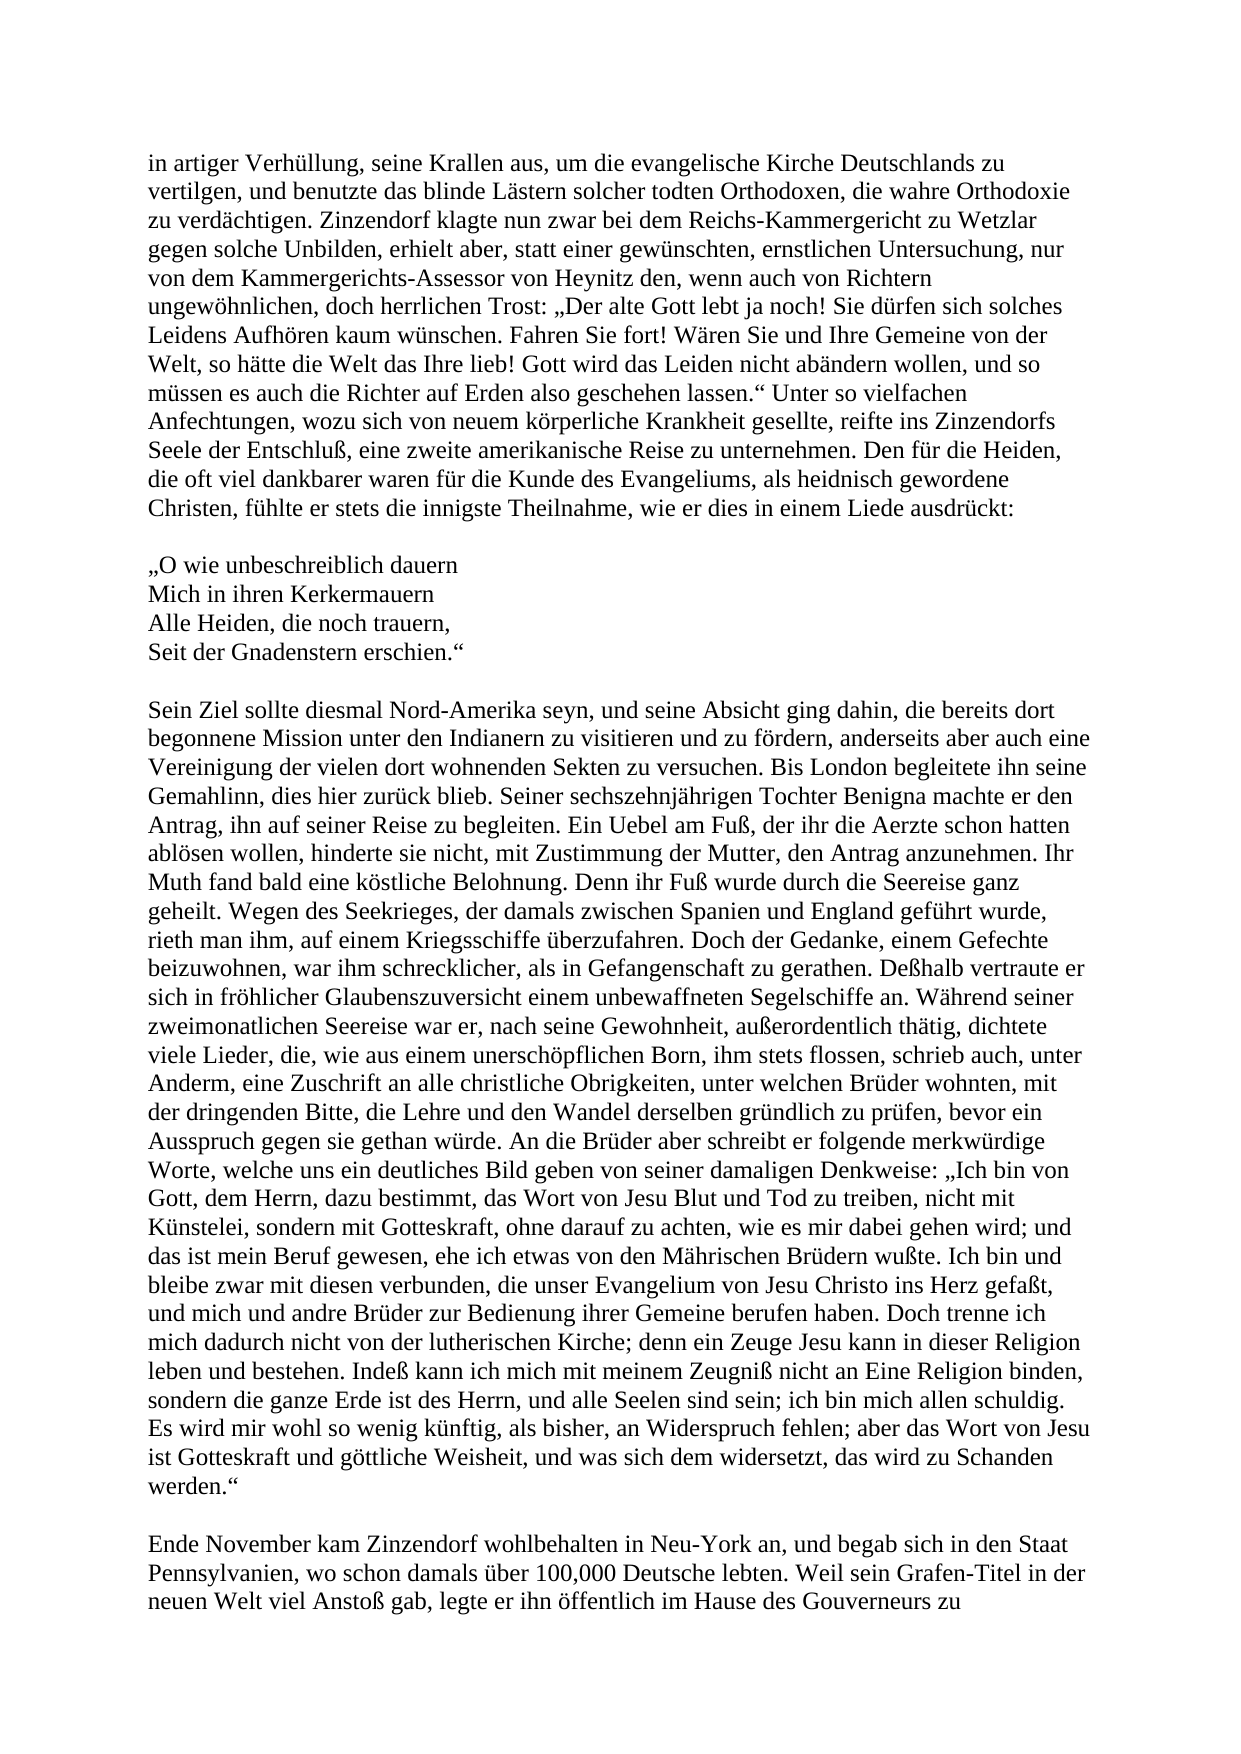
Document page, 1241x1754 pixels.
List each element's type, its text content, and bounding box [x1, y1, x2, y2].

text „O wie unbeschreiblich dauern Mich in ihren Kerkermauern Alle Heiden, die noch trauern, Seit der Gnadenstern erschien.“ [148, 551, 1093, 666]
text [148, 1529, 1093, 1615]
text Sein Ziel sollte diesmal Nord-Amerika seyn, und seine Absicht ging dahin, die bereits dort begonnene Mission unter den Indianern zu visitieren und zu fördern, anderseits aber auch eine Vereinigung der vielen dort wohnenden Sekten zu versuchen. Bis London begleitete ihn seine Gemahlinn, dies hier zurück blieb. Seiner sechszehnjährigen Tochter Benigna machte er den Antrag, ihn auf seiner Reise zu begleiten. Ein Uebel am Fuß, der ihr die Aerzte schon hatten ablösen wollen, hinderte sie nicht, mit Zustimmung der Mutter, den Antrag anzunehmen. Ihr Muth fand bald eine köstliche Belohnung. Denn ihr Fuß wurde durch die Seereise ganz geheilt. Wegen des Seekrieges, der damals zwischen Spanien und England geführt wurde, rieth man ihm, auf einem Kriegsschiffe überzufahren. Doch der Gedanke, einem Gefechte beizuwohnen, war ihm schrecklicher, als in Gefangenschaft zu gerathen. Deßhalb vertraute er sich in fröhlicher Glaubenszuversicht einem unbewaffneten Segelschiffe an. Während seiner zweimonatlichen Seereise war er, nach seine Gewohnheit, außerordentlich thätig, dichtete viele Lieder, die, wie aus einem unerschöpflichen Born, ihm stets flossen, schrieb auch, unter Anderm, eine Zuschrift an alle christliche Obrigkeiten, unter welchen Brüder wohnten, mit der dringenden Bitte, die Lehre und den Wandel derselben gründlich zu prüfen, bevor ein Ausspruch gegen sie gethan würde. An die Brüder aber schreibt er folgende merkwürdige Worte, welche uns ein deutliches Bild geben von seiner damaligen Denkweise: „Ich bin von Gott, dem Herrn, dazu bestimmt, das Wort von Jesu Blut und Tod zu treiben, nicht mit Künstelei, sondern mit Gotteskraft, ohne darauf zu achten, wie es mir dabei gehen wird; und das ist mein Beruf gewesen, ehe ich etwas von den Mährischen Brüdern wußte. Ich bin und bleibe zwar mit diesen verbunden, die unser Evangelium von Jesu Christo ins Herz gefaßt, und mich und andre Brüder zur Bedienung ihrer Gemeine berufen haben. Doch trenne ich mich dadurch nicht von der lutherischen Kirche; denn ein Zeuge Jesu kann in dieser Religion leben und bestehen. Indeß kann ich mich mit meinem Zeugniß nicht an Eine Religion binden, sondern die ganze Erde ist des Herrn, und alle Seelen sind sein; ich bin mich allen schuldig. Es wird mir wohl so wenig künftig, als bisher, an Widerspruch fehlen; aber das Wort von Jesu ist Gotteskraft und göttliche Weisheit, und was sich dem widersetzt, das wird zu Schanden werden.“ [148, 695, 1093, 1500]
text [148, 148, 1093, 521]
